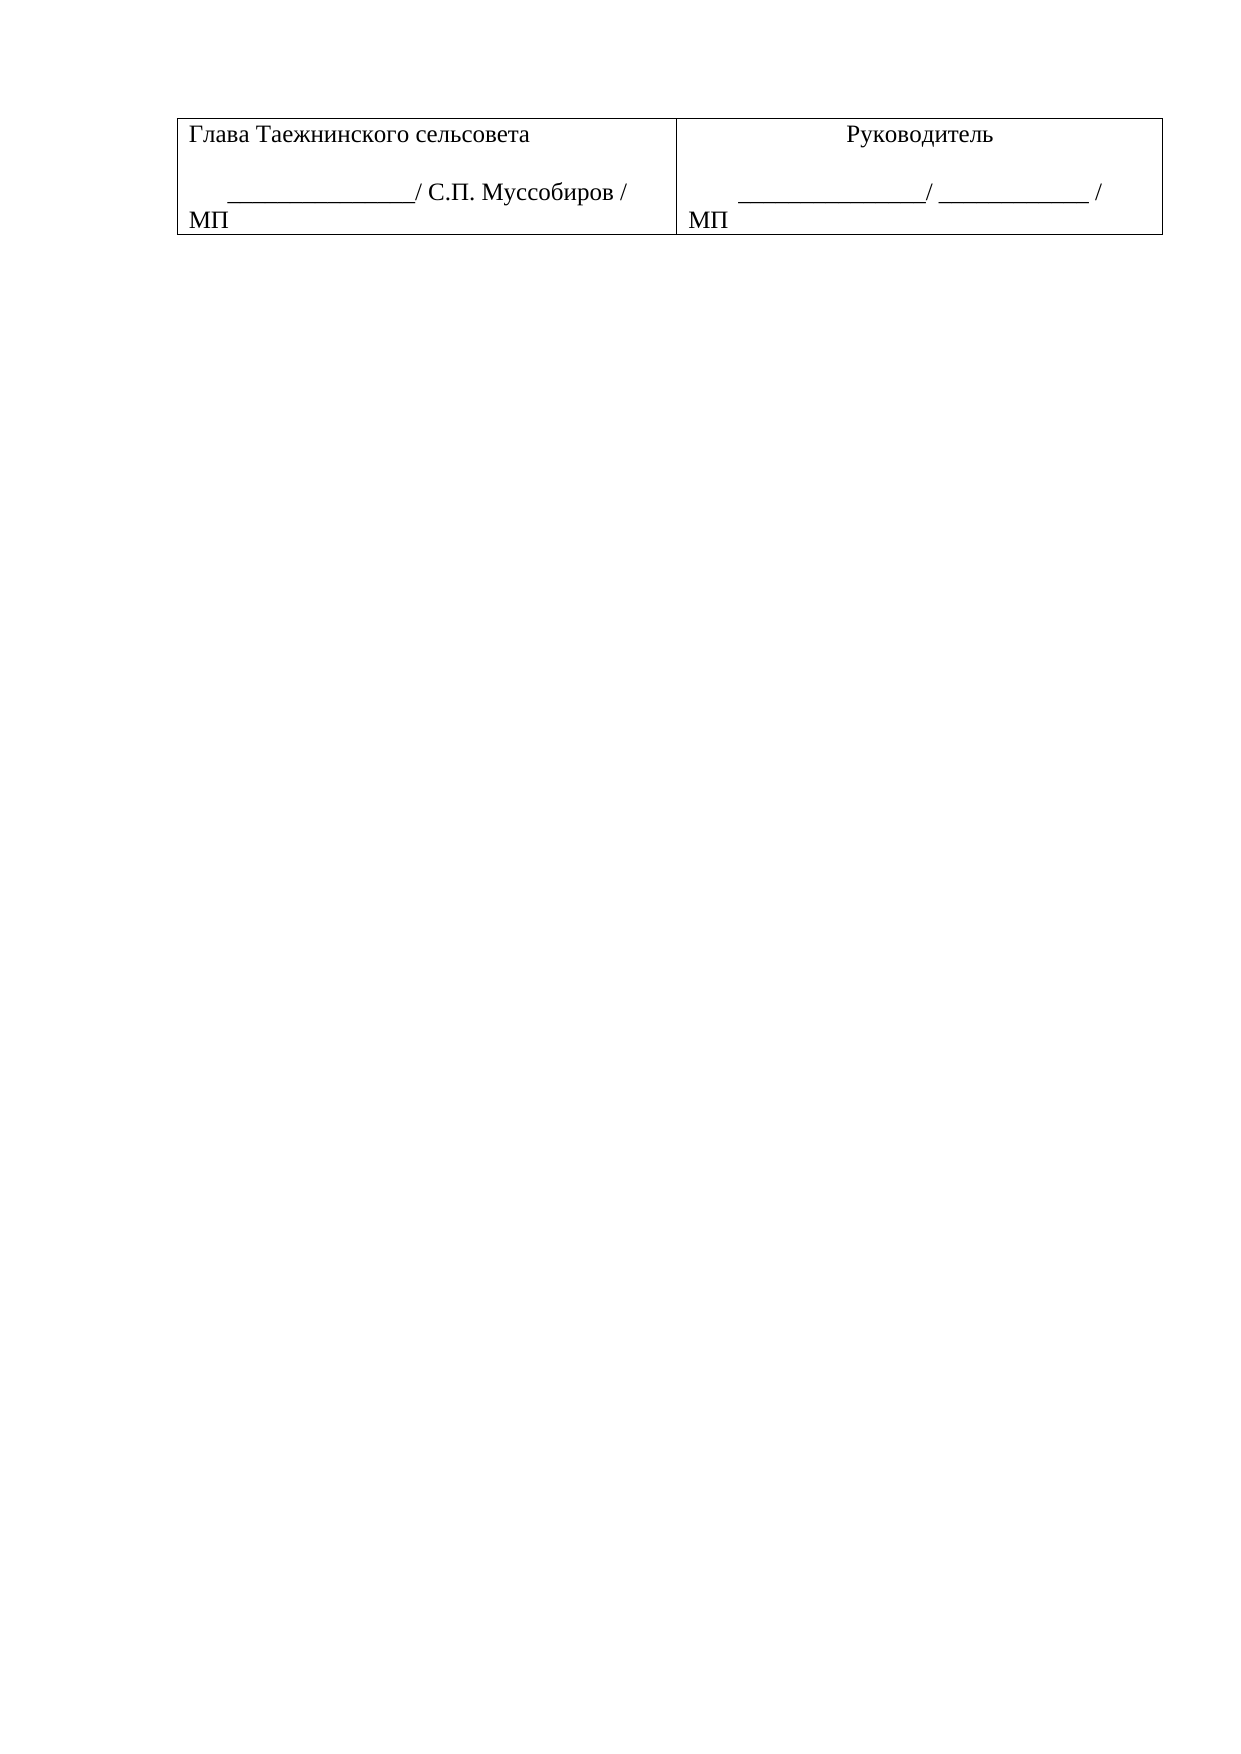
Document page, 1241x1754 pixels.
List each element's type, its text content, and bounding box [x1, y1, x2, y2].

table_cell Руководитель _______________/ ____________ / МП [677, 119, 1162, 234]
table_cell Глава Таежнинского сельсовета _______________/ С.П. Муссобиров / МП [178, 119, 676, 234]
